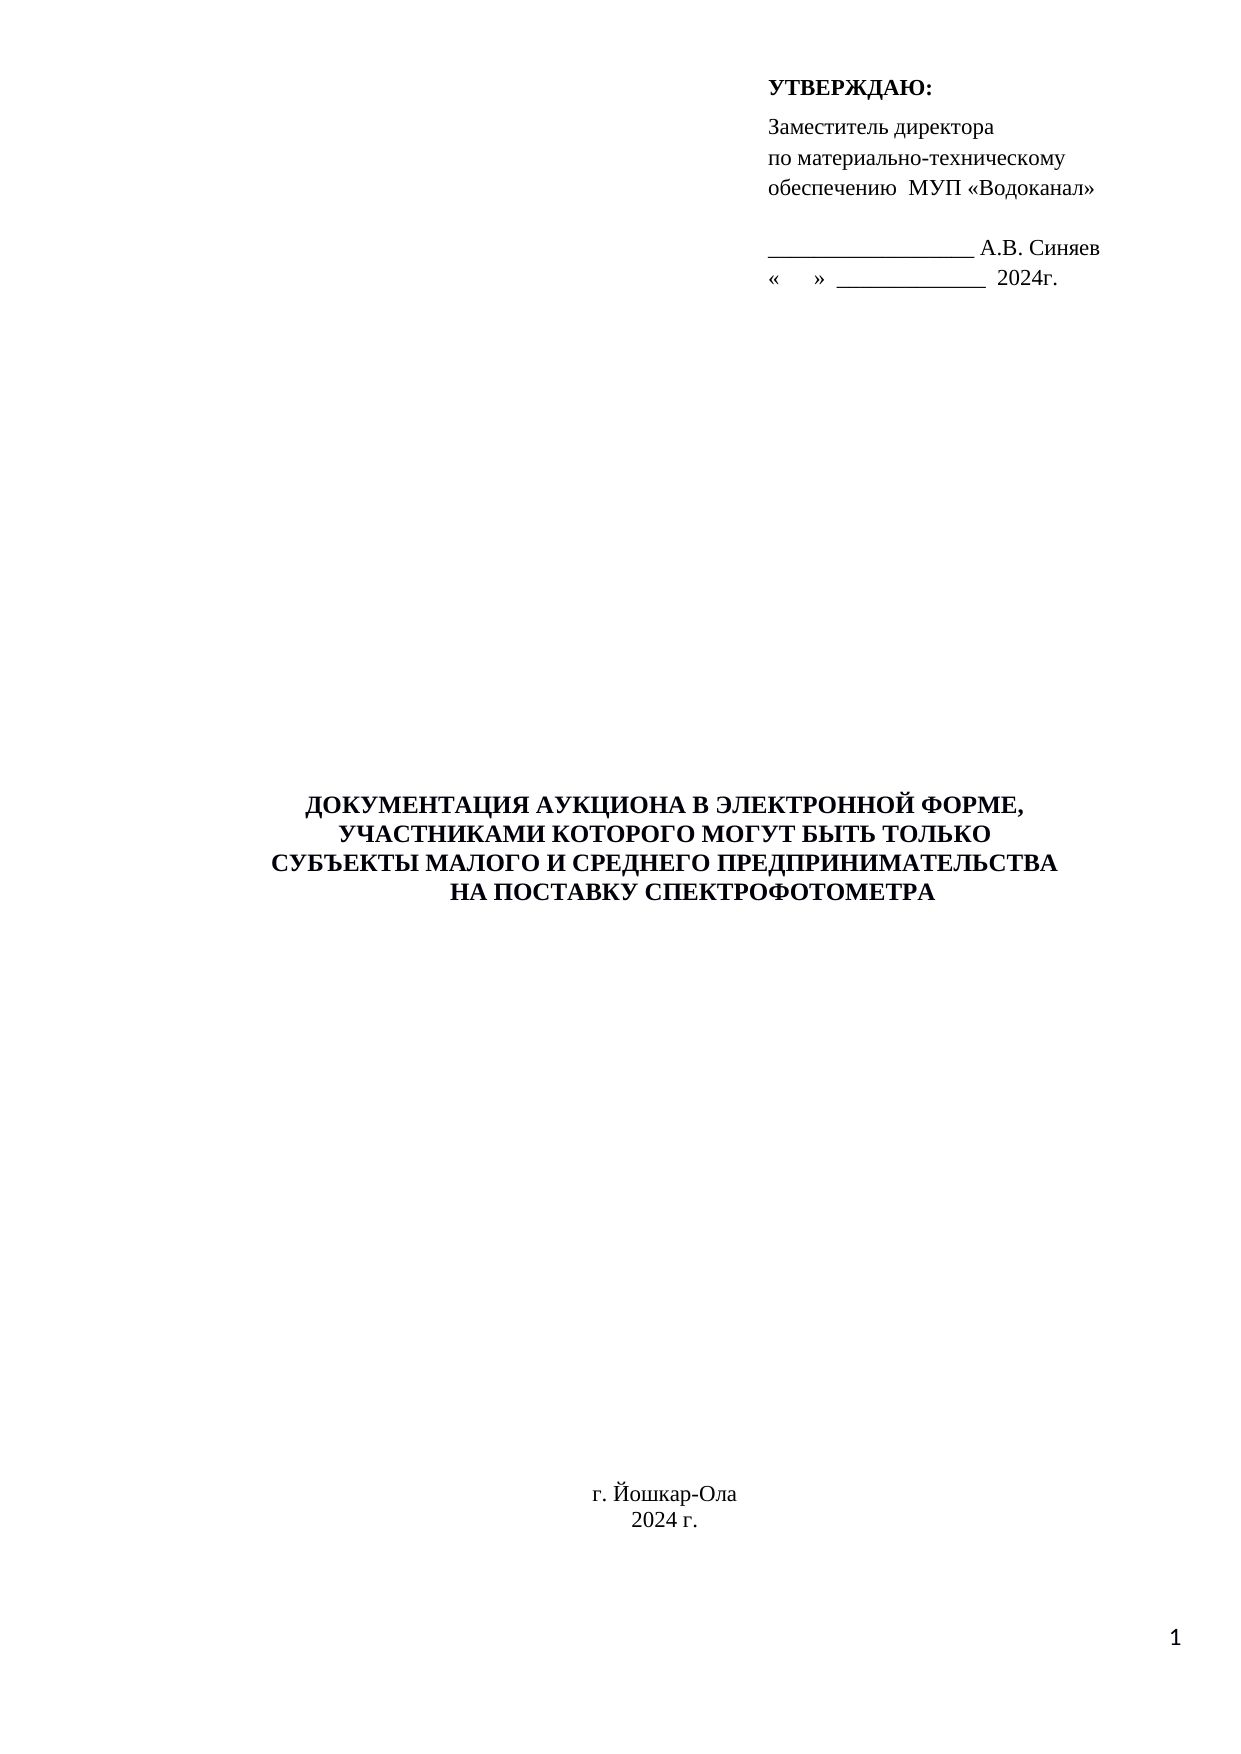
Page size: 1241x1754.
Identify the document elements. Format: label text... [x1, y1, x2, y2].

text обеспечению МУП «Водоканал» [590, 174, 1181, 200]
text УЧАСТНИКАМИ КОТОРОГО МОГУТ БЫТЬ ТОЛЬКО [148, 819, 1181, 848]
text « » _____________ 2024г. [590, 264, 1181, 291]
text __________________ А.В. Синяев [590, 234, 1181, 261]
text Заместитель директора [590, 113, 1181, 140]
text ДОКУМЕНТАЦИЯ АУКЦИОНА В ЭЛЕКТРОННОЙ ФОРМЕ, [148, 790, 1181, 819]
text НА ПОСТАВКУ СПЕКТРОФОТОМЕТРА [148, 877, 1181, 905]
text г. Йошкар-Ола [148, 1479, 1181, 1506]
text СУБЪЕКТЫ МАЛОГО И СРЕДНЕГО ПРЕДПРИНИМАТЕЛЬСТВА [148, 848, 1181, 877]
text УТВЕРЖДАЮ: [768, 74, 1181, 100]
text по материально-техническому [590, 143, 1181, 170]
text 2024 г. [148, 1506, 1181, 1532]
